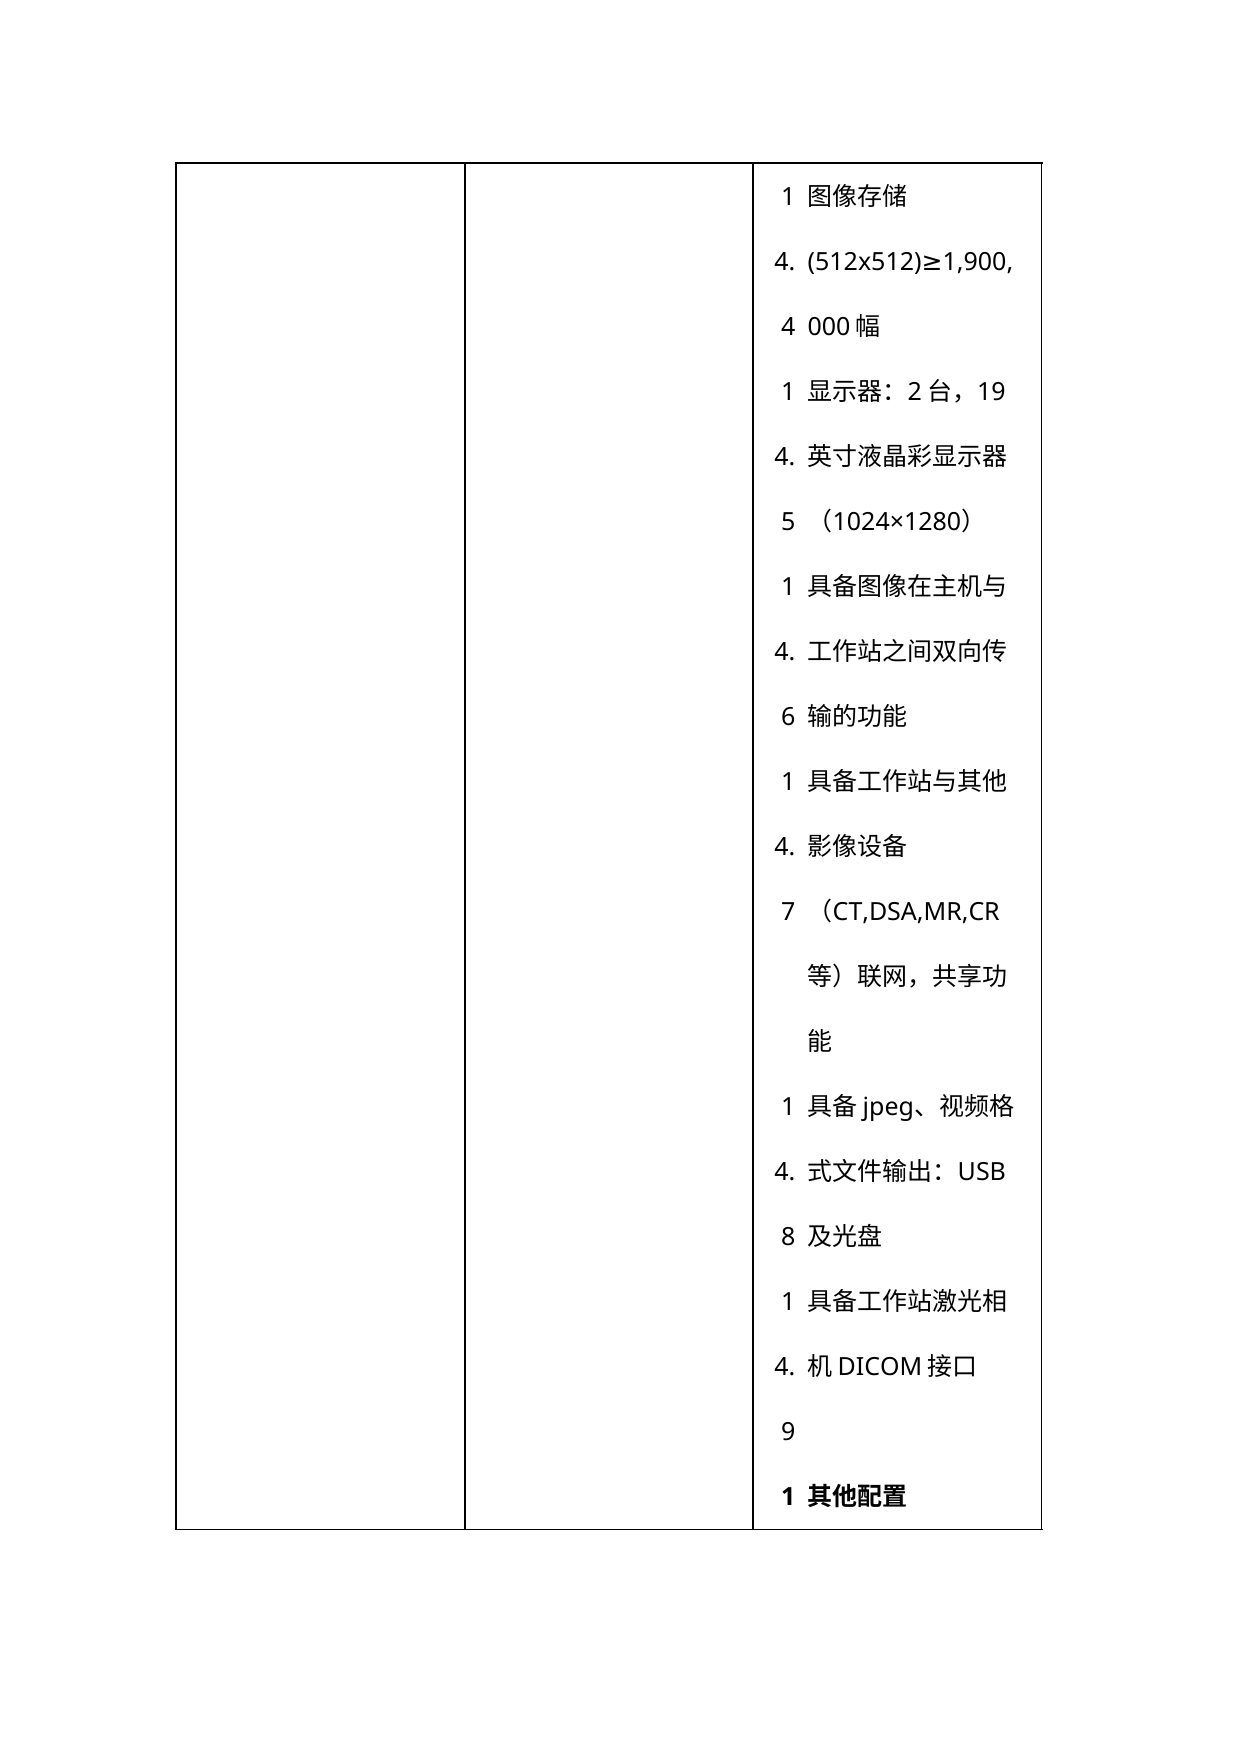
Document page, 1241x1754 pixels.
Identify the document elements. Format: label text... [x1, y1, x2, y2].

table_cell [466, 164, 752, 1528]
table_cell 1 [177, 164, 464, 1528]
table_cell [754, 164, 1041, 1528]
